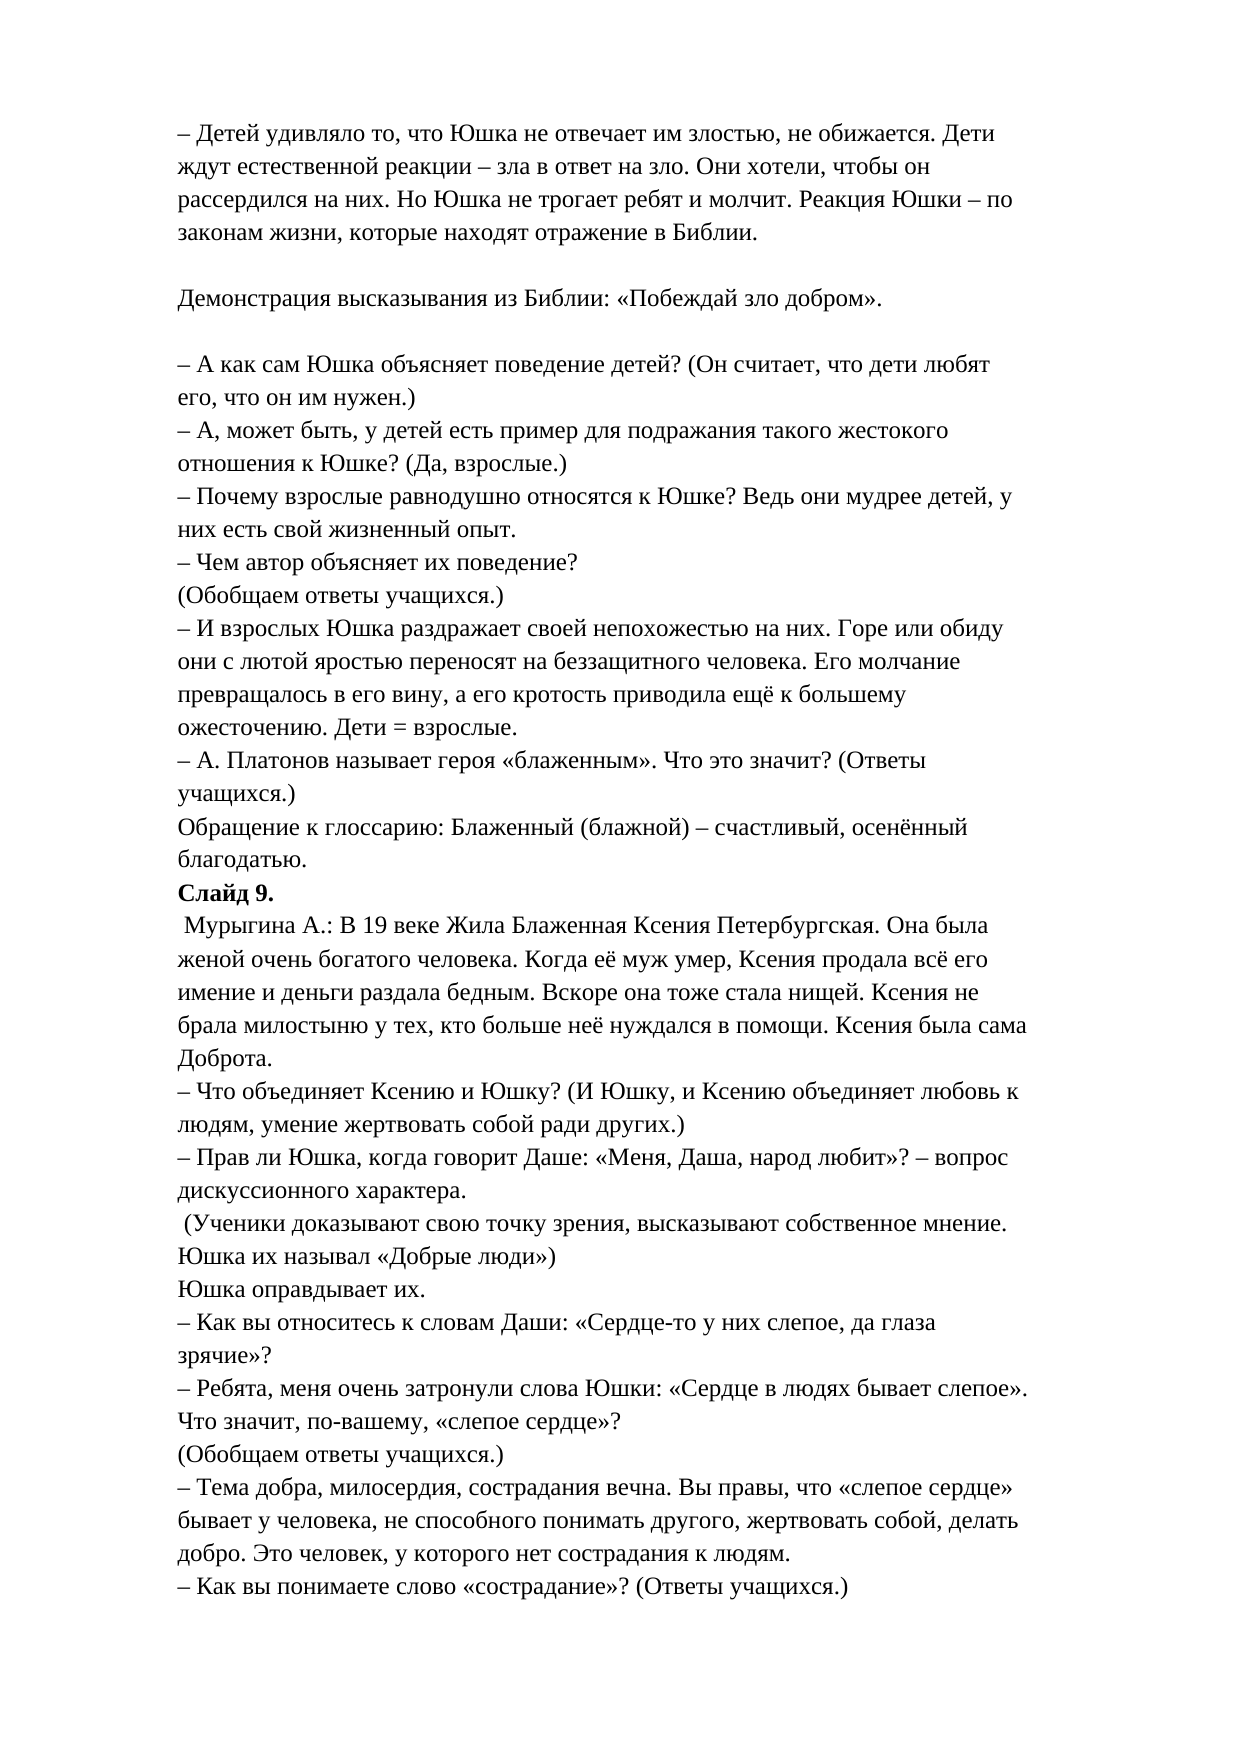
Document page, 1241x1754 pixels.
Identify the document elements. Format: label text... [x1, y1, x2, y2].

text – А, может быть, у детей есть пример для подражания такого жестокого отношения к Юшке? (Да, взрослые.) [177, 415, 1033, 477]
text – Что объединяет Ксению и Юшку? (И Юшку, и Ксению объединяет любовь к людям, умение жертвовать собой ради других.) [177, 1076, 1033, 1137]
text – Почему взрослые равнодушно относятся к Юшке? Ведь они мудрее детей, у них есть свой жизненный опыт. [177, 481, 1033, 543]
text Демонстрация высказывания из Библии: «Побеждай зло добром». [177, 283, 1033, 312]
text – Прав ли Юшка, когда говорит Даше: «Меня, Даша, народ любит»? – вопрос дискуссионного характера. [177, 1142, 1033, 1203]
text Слайд 9. [177, 878, 1033, 906]
text – Детей удивляло то, что Юшка не отвечает им злостью, не обижается. Дети ждут естественной реакции – зла в ответ на зло. Они хотели, чтобы он рассердился на них. Но Юшка не трогает ребят и молчит. Реакция Юшки – по законам жизни, которые находят отражение в Библии. [177, 118, 1033, 246]
text Обращение к глоссарию: Блаженный (блажной) – счастливый, осенённый благодатью. [177, 812, 1033, 873]
text (Обобщаем ответы учащихся.) [177, 580, 1033, 609]
text – А как сам Юшка объясняет поведение детей? (Он считает, что дети любят его, что он им нужен.) [177, 349, 1033, 411]
text Мурыгина А.: В 19 веке Жила Блаженная Ксения Петербургская. Она была женой очень богатого человека. Когда её муж умер, Ксения продала всё его имение и деньги раздала бедным. Вскоре она тоже стала нищей. Ксения не брала милостыню у тех, кто больше неё нуждался в помощи. Ксения была сама Доброта. [177, 911, 1033, 1071]
text (Обобщаем ответы учащихся.) [177, 1439, 1033, 1468]
text Юшка оправдывает их. [177, 1274, 1033, 1303]
text (Ученики доказывают свою точку зрения, высказывают собственное мнение. Юшка их называл «Добрые люди») [177, 1208, 1033, 1269]
text – Как вы относитесь к словам Даши: «Сердце-то у них слепое, да глаза зрячие»? [177, 1307, 1033, 1369]
text – Тема добра, милосердия, сострадания вечна. Вы правы, что «слепое сердце» бывает у человека, не способного понимать другого, жертвовать собой, делать добро. Это человек, у которого нет сострадания к людям. [177, 1472, 1033, 1567]
text – А. Платонов называет героя «блаженным». Что это значит? (Ответы учащихся.) [177, 746, 1033, 807]
text – Чем автор объясняет их поведение? [177, 547, 1033, 576]
text – И взрослых Юшка раздражает своей непохожестью на них. Горе или обиду они с лютой яростью переносят на беззащитного человека. Его молчание превращалось в его вину, а его кротость приводила ещё к большему ожесточению. Дети = взрослые. [177, 613, 1033, 741]
text – Ребята, меня очень затронули слова Юшки: «Сердце в людях бывает слепое». Что значит, по-вашему, «слепое сердце»? [177, 1373, 1033, 1435]
text – Как вы понимаете слово «сострадание»? (Ответы учащихся.) [177, 1571, 1033, 1600]
